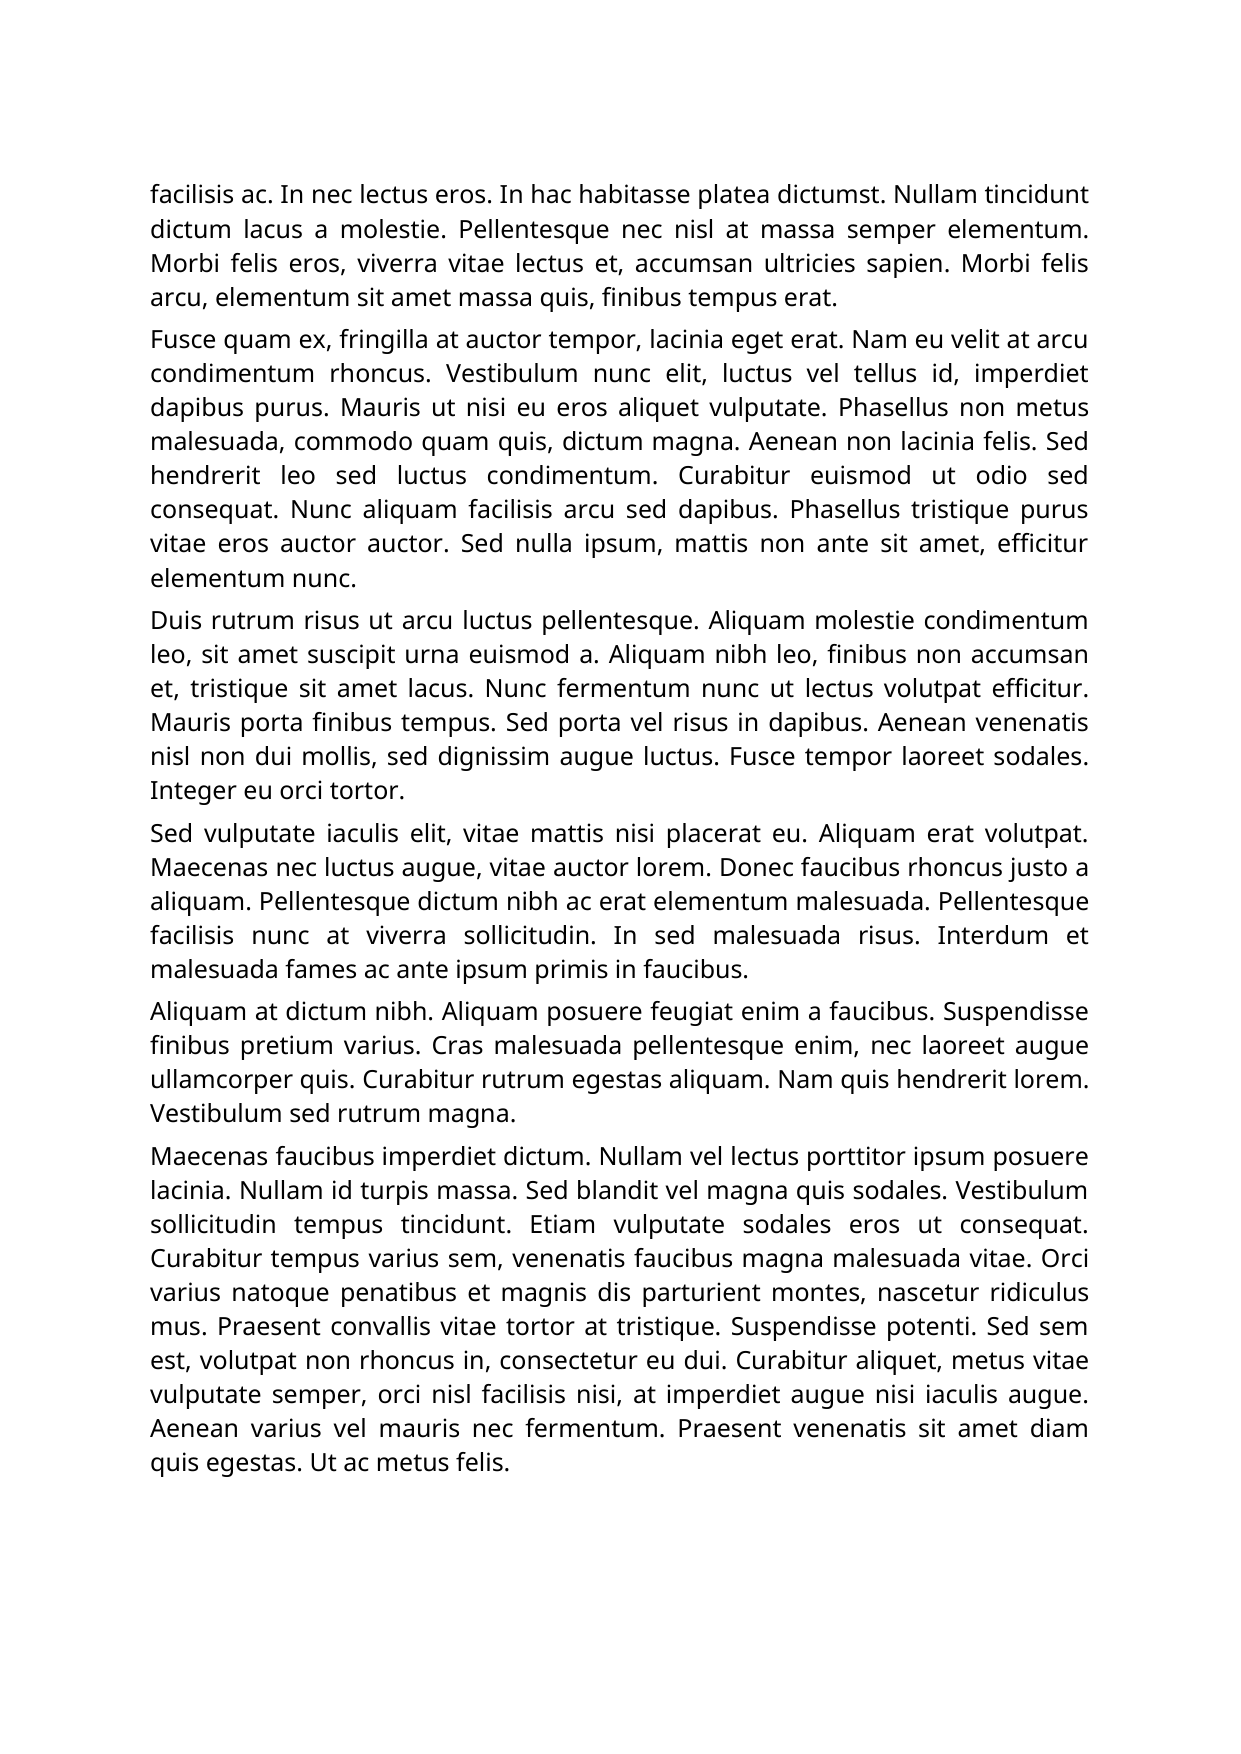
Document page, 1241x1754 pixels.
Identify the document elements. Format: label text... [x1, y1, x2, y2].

text Duis rutrum risus ut arcu luctus pellentesque. Aliquam molestie condimentum leo, sit amet suscipit urna euismod a. Aliquam nibh leo, finibus non accumsan et, tristique sit amet lacus. Nunc fermentum nunc ut lectus volutpat efficitur. Mauris porta finibus tempus. Sed porta vel risus in dapibus. Aenean venenatis nisl non dui mollis, sed dignissim augue luctus. Fusce tempor laoreet sodales. Integer eu orci tortor. [150, 603, 1090, 807]
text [150, 177, 1090, 313]
text Sed vulputate iaculis elit, vitae mattis nisi placerat eu. Aliquam erat volutpat. Maecenas nec luctus augue, vitae auctor lorem. Donec faucibus rhoncus justo a aliquam. Pellentesque dictum nibh ac erat elementum malesuada. Pellentesque facilisis nunc at viverra sollicitudin. In sed malesuada risus. Interdum et malesuada fames ac ante ipsum primis in faucibus. [150, 815, 1090, 986]
text Fusce quam ex, fringilla at auctor tempor, lacinia eget erat. Nam eu velit at arcu condimentum rhoncus. Vestibulum nunc elit, luctus vel tellus id, imperdiet dapibus purus. Mauris ut nisi eu eros aliquet vulputate. Phasellus non metus malesuada, commodo quam quis, dictum magna. Aenean non lacinia felis. Sed hendrerit leo sed luctus condimentum. Curabitur euismod ut odio sed consequat. Nunc aliquam facilisis arcu sed dapibus. Phasellus tristique purus vitae eros auctor auctor. Sed nulla ipsum, mattis non ante sit amet, efficitur elementum nunc. [150, 322, 1090, 594]
text Maecenas faucibus imperdiet dictum. Nullam vel lectus porttitor ipsum posuere lacinia. Nullam id turpis massa. Sed blandit vel magna quis sodales. Vestibulum sollicitudin tempus tincidunt. Etiam vulputate sodales eros ut consequat. Curabitur tempus varius sem, venenatis faucibus magna malesuada vitae. Orci varius natoque penatibus et magnis dis parturient montes, nascetur ridiculus mus. Praesent convallis vitae tortor at tristique. Suspendisse potenti. Sed sem est, volutpat non rhoncus in, consectetur eu dui. Curabitur aliquet, metus vitae vulputate semper, orci nisl facilisis nisi, at imperdiet augue nisi iaculis augue. Aenean varius vel mauris nec fermentum. Praesent venenatis sit amet diam quis egestas. Ut ac metus felis. [150, 1138, 1090, 1479]
text Aliquam at dictum nibh. Aliquam posuere feugiat enim a faucibus. Suspendisse finibus pretium varius. Cras malesuada pellentesque enim, nec laoreet augue ullamcorper quis. Curabitur rutrum egestas aliquam. Nam quis hendrerit lorem. Vestibulum sed rutrum magna. [150, 994, 1090, 1130]
